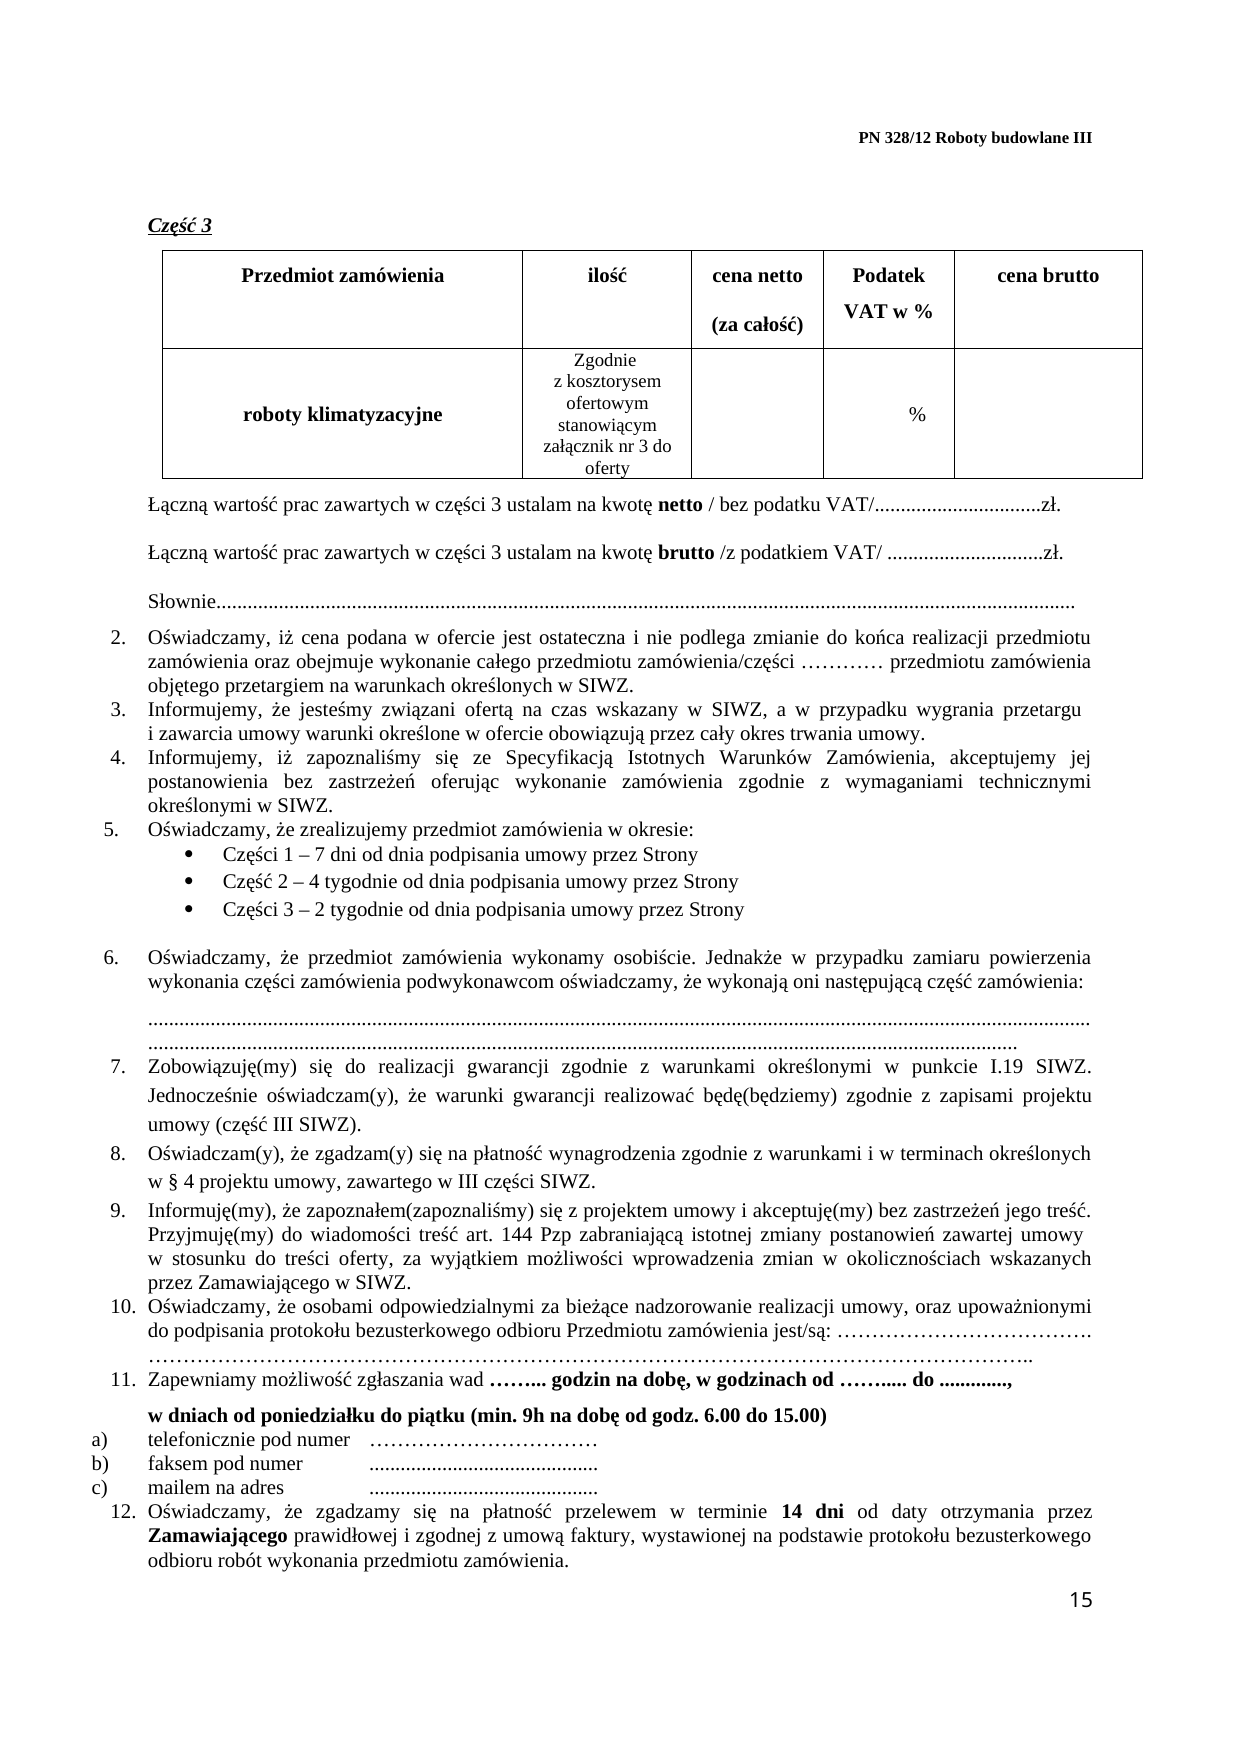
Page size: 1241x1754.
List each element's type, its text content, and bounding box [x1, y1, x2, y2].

text w dniach od poniedziałku do piątku (min. 9h na dobę od godz. 6.00 do 15.00) [148, 1403, 1093, 1427]
list Oświadczamy, iż cena podana w ofercie jest ostateczna i nie podlega zmianie do końca realizacji przedmiotu zamówienia oraz obejmuje wykonanie całego przedmiotu zamówienia/części ………… przedmiotu zamówienia objętego przetargiem na warunkach określonych w SIWZ. [110, 625, 1093, 697]
table_cell Zgodnie z kosztorysem ofertowym stanowiącym załącznik nr 3 do oferty [523, 349, 691, 478]
list faksem pod numer ............................................ [91, 1451, 1093, 1475]
list telefonicznie pod numer …………………………… [91, 1427, 1093, 1451]
list Oświadczamy, że zgadzamy się na płatność przelewem w terminie 14 dni od daty otrzymania przez Zamawiającego prawidłowej i zgodnej z umową faktury, wystawionej na podstawie protokołu bezusterkowego odbioru robót wykonania przedmiotu zamówienia. [110, 1499, 1093, 1572]
table_cell [955, 349, 1142, 478]
list Informujemy, że jesteśmy związani ofertą na czas wskazany w SIWZ, a w przypadku wygrania przetargu i zawarcia umowy warunki określone w ofercie obowiązują przez cały okres trwania umowy. [110, 697, 1093, 745]
text Łączną wartość prac zawartych w części 3 ustalam na kwotę brutto /z podatkiem VAT/ ..............................zł. [148, 540, 1093, 564]
list Oświadczamy, że zrealizujemy przedmiot zamówienia w okresie: [103, 817, 1093, 841]
table_header ilość [523, 251, 691, 348]
text ............................................................................................................................................................................................................................................................................................................................................................ [148, 1006, 1093, 1054]
text Część 3 [148, 213, 1093, 237]
list Oświadczamy, że przedmiot zamówienia wykonamy osobiście. Jednakże w przypadku zamiaru powierzenia wykonania części zamówienia podwykonawcom oświadczamy, że wykonają oni następującą część zamówienia: [103, 945, 1093, 993]
list Zobowiązuję(my) się do realizacji gwarancji zgodnie z warunkami określonymi w punkcie I.19 SIWZ. Jednocześnie oświadczam(y), że warunki gwarancji realizować będę(będziemy) zgodnie z zapisami projektu umowy (część III SIWZ). [110, 1054, 1093, 1136]
list Oświadczam(y), że zgadzam(y) się na płatność wynagrodzenia zgodnie z warunkami i w terminach określonych w § 4 projektu umowy, zawartego w III części SIWZ. [110, 1140, 1093, 1193]
table_header Przedmiot zamówienia [163, 251, 522, 348]
table_header cena netto (za całość) [692, 251, 823, 348]
list Informujemy, iż zapoznaliśmy się ze Specyfikacją Istotnych Warunków Zamówienia, akceptujemy jej postanowienia bez zastrzeżeń oferując wykonanie zamówienia zgodnie z wymaganiami technicznymi określonymi w SIWZ. [110, 745, 1093, 817]
text Słownie..................................................................................................................................................................... [148, 589, 1093, 613]
list Informuję(my), że zapoznałem(zapoznaliśmy) się z projektem umowy i akceptuję(my) bez zastrzeżeń jego treść. Przyjmuję(my) do wiadomości treść art. 144 Pzp zabraniającą istotnej zmiany postanowień zawartej umowy w stosunku do treści oferty, za wyjątkiem możliwości wprowadzenia zmian w okolicznościach wskazanych przez Zamawiającego w SIWZ. [110, 1198, 1093, 1294]
table_cell roboty klimatyzacyjne [163, 349, 522, 478]
table_cell [692, 349, 823, 478]
list Oświadczamy, że osobami odpowiedzialnymi za bieżące nadzorowanie realizacji umowy, oraz upoważnionymi do podpisania protokołu bezusterkowego odbioru Przedmiotu zamówienia jest/są: ………………………………. ……………………………………………………………………………………………………………….. [110, 1294, 1093, 1367]
list Części 3 – 2 tygodnie od dnia podpisania umowy przez Strony [185, 897, 1093, 921]
list Zapewniamy możliwość zgłaszania wad ……... godzin na dobę, w godzinach od ……..... do ............., [110, 1367, 1093, 1391]
text Łączną wartość prac zawartych w części 3 ustalam na kwotę netto / bez podatku VAT/................................zł. [148, 492, 1093, 516]
list Części 1 – 7 dni od dnia podpisania umowy przez Strony [185, 841, 1093, 866]
table_header Podatek VAT w % [824, 251, 954, 348]
table_header cena brutto [955, 251, 1142, 348]
table_cell % [824, 349, 954, 478]
list Część 2 – 4 tygodnie od dnia podpisania umowy przez Strony [185, 869, 1093, 893]
list mailem na adres ............................................ [91, 1475, 1093, 1499]
